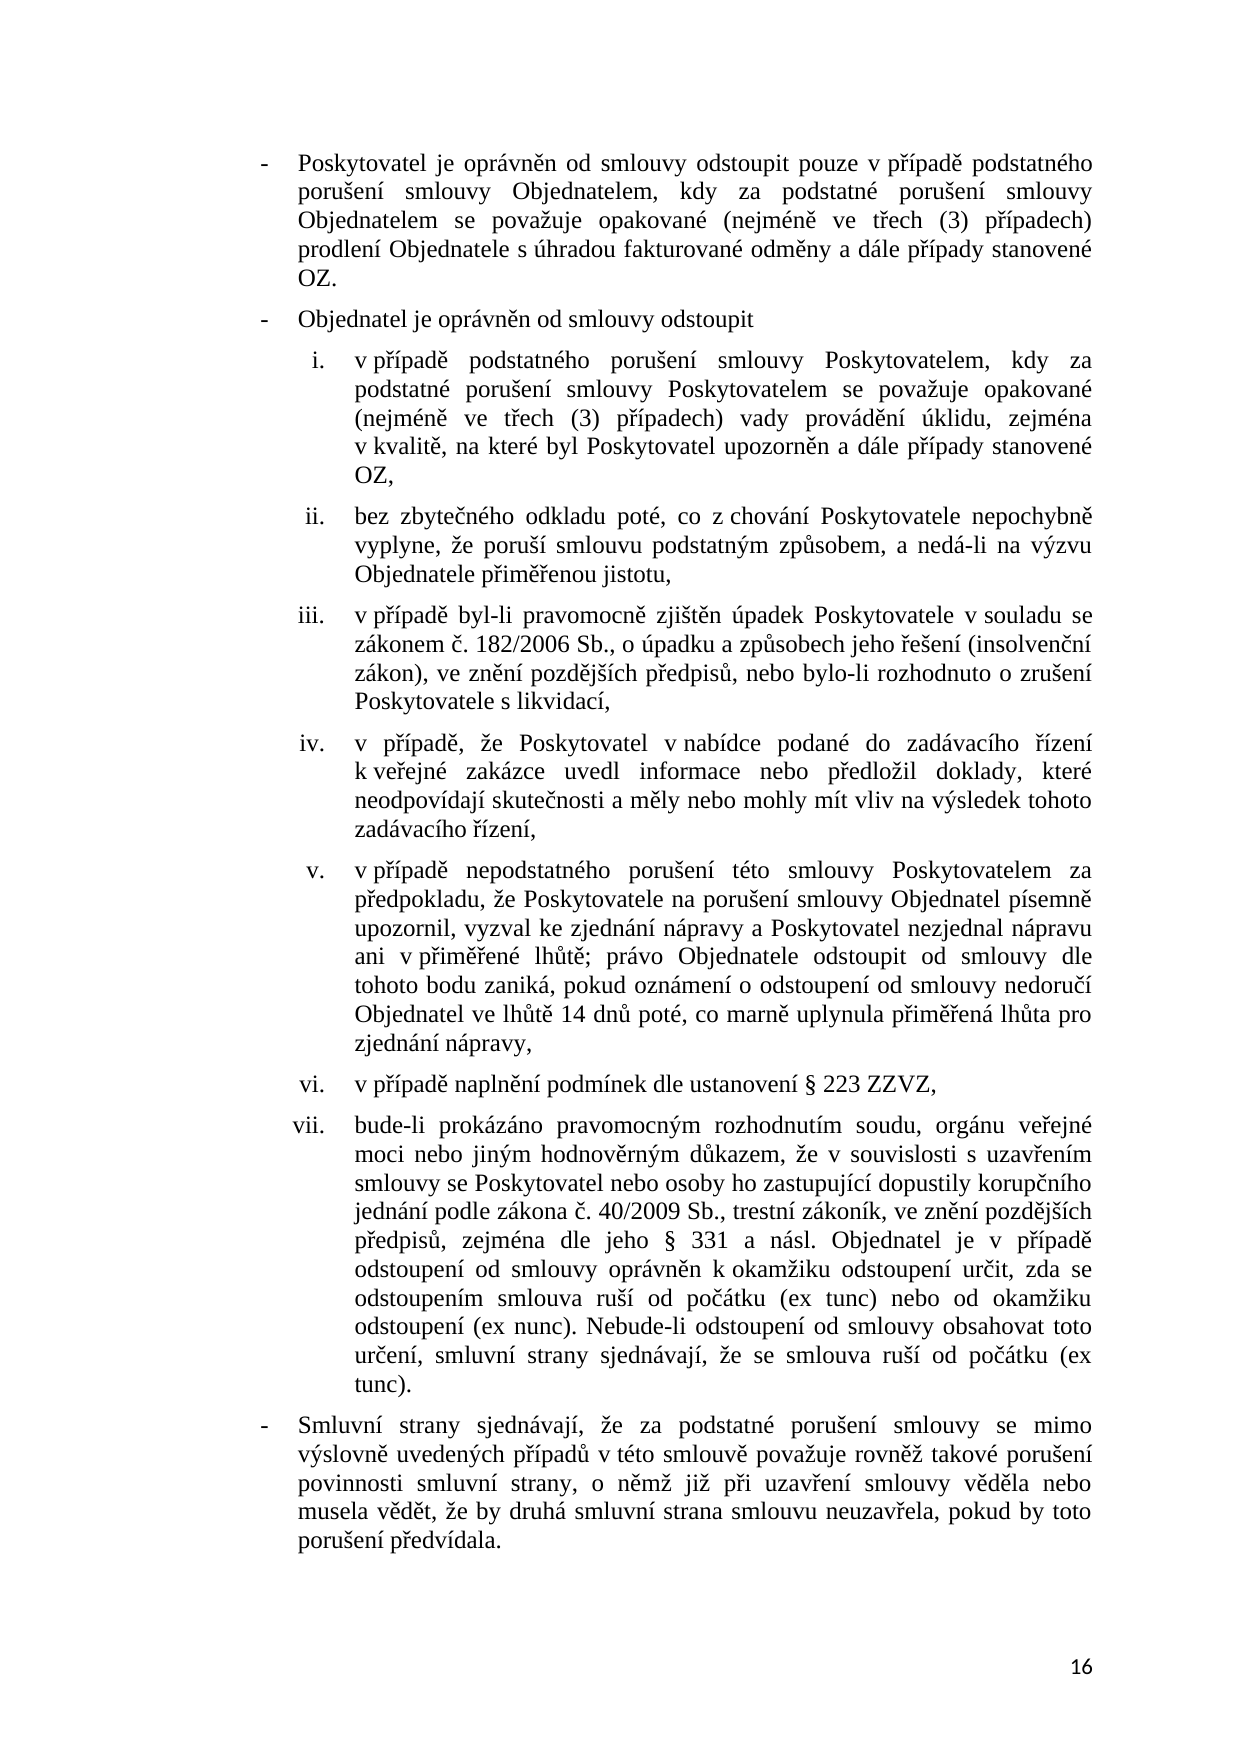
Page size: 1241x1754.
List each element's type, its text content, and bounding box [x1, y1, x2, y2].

list bude-li prokázáno pravomocným rozhodnutím soudu, orgánu veřejné moci nebo jiným hodnověrným důkazem, že v souvislosti s uzavřením smlouvy se Poskytovatel nebo osoby ho zastupující dopustily korupčního jednání podle zákona č. 40/2009 Sb., trestní zákoník, ve znění pozdějších předpisů, zejména dle jeho § 331 a násl. Objednatel je v případě odstoupení od smlouvy oprávněn k okamžiku odstoupení určit, zda se odstoupením smlouva ruší od počátku (ex tunc) nebo od okamžiku odstoupení (ex nunc). Nebude-li odstoupení od smlouvy obsahovat toto určení, smluvní strany sjednávají, že se smlouva ruší od počátku (ex tunc). [325, 1110, 1093, 1398]
list v případě nepodstatného porušení této smlouvy Poskytovatelem za předpokladu, že Poskytovatele na porušení smlouvy Objednatel písemně upozornil, vyzval ke zjednání nápravy a Poskytovatel nezjednal nápravu ani v přiměřené lhůtě; právo Objednatele odstoupit od smlouvy dle tohoto bodu zaniká, pokud oznámení o odstoupení od smlouvy nedoručí Objednatel ve lhůtě 14 dnů poté, co marně uplynula přiměřená lhůta pro zjednání nápravy, [325, 855, 1093, 1056]
list Smluvní strany sjednávají, že za podstatné porušení smlouvy se mimo výslovně uvedených případů v této smlouvě považuje rovněž takové porušení povinnosti smluvní strany, o němž již při uzavření smlouvy věděla nebo musela vědět, že by druhá smluvní strana smlouvu neuzavřela, pokud by toto porušení předvídala. [260, 1410, 1093, 1554]
list bez zbytečného odkladu poté, co z chování Poskytovatele nepochybně vyplyne, že poruší smlouvu podstatným způsobem, a nedá-li na výzvu Objednatele přiměřenou jistotu, [325, 501, 1093, 588]
list Poskytovatel je oprávněn od smlouvy odstoupit pouze v případě podstatného porušení smlouvy Objednatelem, kdy za podstatné porušení smlouvy Objednatelem se považuje opakované (nejméně ve třech (3) případech) prodlení Objednatele s úhradou fakturované odměny a dále případy stanovené OZ. [260, 148, 1093, 291]
list v případě, že Poskytovatel v nabídce podané do zadávacího řízení k veřejné zakázce uvedl informace nebo předložil doklady, které neodpovídají skutečnosti a měly nebo mohly mít vliv na výsledek tohoto zadávacího řízení, [325, 728, 1093, 843]
list v případě podstatného porušení smlouvy Poskytovatelem, kdy za podstatné porušení smlouvy Poskytovatelem se považuje opakované (nejméně ve třech (3) případech) vady provádění úklidu, zejména v kvalitě, na které byl Poskytovatel upozorněn a dále případy stanovené OZ, [325, 345, 1093, 489]
list v případě byl-li pravomocně zjištěn úpadek Poskytovatele v souladu se zákonem č. 182/2006 Sb., o úpadku a způsobech jeho řešení (insolvenční zákon), ve znění pozdějších předpisů, nebo bylo-li rozhodnuto o zrušení Poskytovatele s likvidací, [325, 600, 1093, 715]
list Objednatel je oprávněn od smlouvy odstoupit [260, 304, 1093, 333]
list v případě naplnění podmínek dle ustanovení § 223 ZZVZ, [325, 1069, 1093, 1098]
